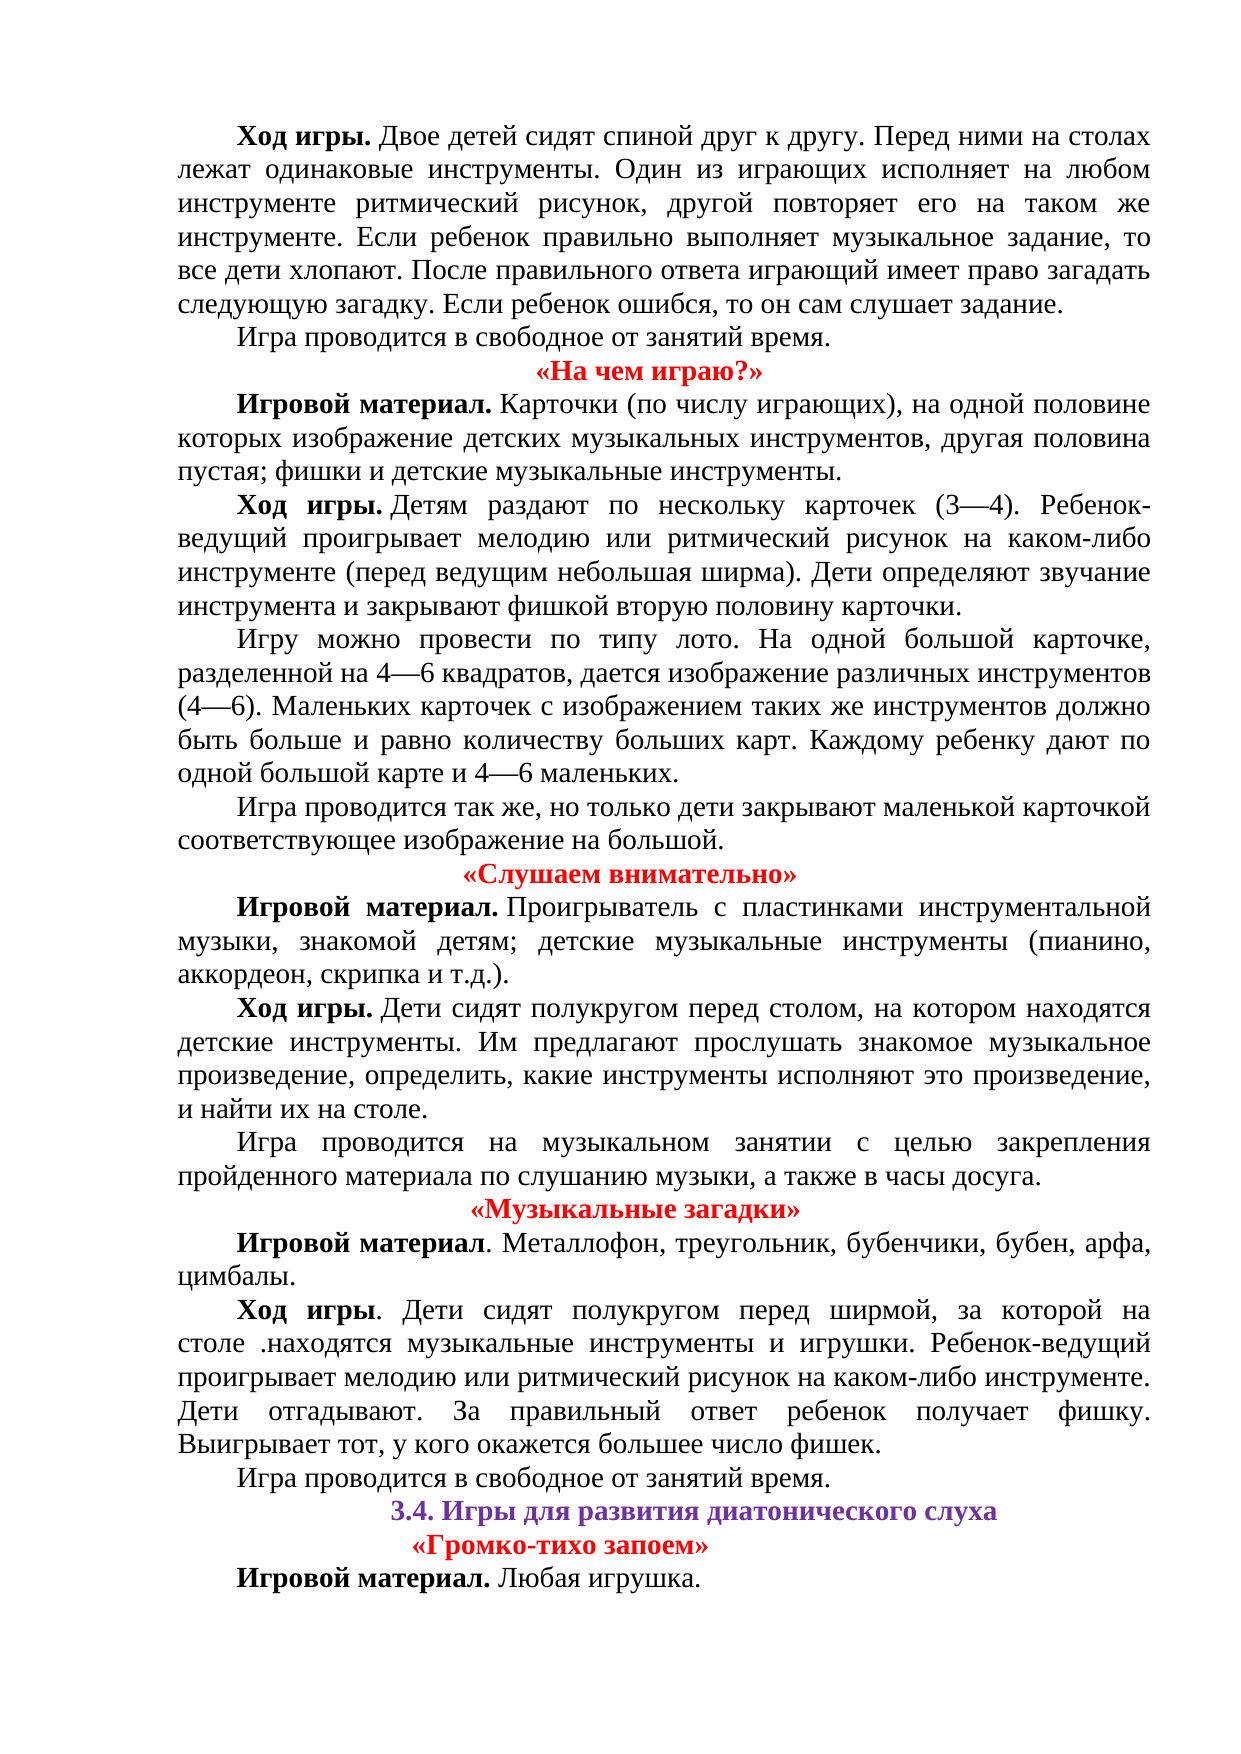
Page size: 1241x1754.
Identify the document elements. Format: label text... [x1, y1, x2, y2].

text Ход игры. Детям раздают по нескольку карточек (3—4). Ребенок-ведущий проигрывает мелодию или ритмический рисунок на каком-либо инструменте (перед ведущим небольшая ширма). Дети определяют звучание инструмента и закрывают фишкой вторую половину карточки. [177, 487, 1152, 621]
text Игра проводится в свободное от занятий время. [177, 1460, 1152, 1493]
text Игру можно провести по типу лото. На одной большой карточке, разделенной на 4—6 квадратов, дается изображение различных инструментов (4—6). Маленьких карточек с изображением таких же инструментов должно быть больше и равно количеству больших карт. Каждому ребенку дают по одной большой карте и 4—6 маленьких. [177, 621, 1152, 789]
text Игра проводится так же, но только дети закрывают маленькой карточкой соответствующее изображение на большой. [177, 789, 1152, 856]
text «На чем играю?» [177, 353, 1152, 386]
text «Слушаем внимательно» [177, 856, 1152, 889]
text Ход игры. Дети сидят полукругом перед столом, на котором находятся детские инструменты. Им предлагают прослушать знакомое музыкальное произведение, определить, какие инструменты исполняют это произведение, и найти их на столе. [177, 990, 1152, 1124]
text «Музыкальные загадки» [177, 1191, 1152, 1225]
text «Громко-тихо запоем» [177, 1527, 1152, 1560]
text Ход игры. Дети сидят полукругом перед ширмой, за которой на столе .находятся музыкальные инструменты и игрушки. Ребенок-ведущий проигрывает мелодию или ритмический рисунок на каком-либо инструменте. Дети отгадывают. За правильный ответ ребенок получает фишку. Выигрывает тот, у кого окажется большее число фишек. [177, 1292, 1152, 1460]
text Игра проводится в свободное от занятий время. [177, 319, 1152, 353]
text Игровой материал. Проигрыватель с пластинками инструментальной музыки, знакомой детям; детские музыкальные инструменты (пианино, аккордеон, скрипка и т.д.). [177, 889, 1152, 990]
text Игровой материал. Любая игрушка. [177, 1560, 1152, 1594]
text Игровой материал. Металлофон, треугольник, бубенчики, бубен, арфа, цимбалы. [177, 1225, 1152, 1292]
text Игра проводится на музыкальном занятии с целью закрепления пройденного материала по слушанию музыки, а также в часы досуга. [177, 1124, 1152, 1191]
text 3.4. Игры для развития диатонического слуха [177, 1493, 1152, 1527]
text Ход игры. Двое детей сидят спиной друг к другу. Перед ними на столах лежат одинаковые инструменты. Один из играющих исполняет на любом инструменте ритмический рисунок, другой повторяет его на таком же инструменте. Если ребенок правильно выполняет музыкальное задание, то все дети хлопают. После правильного ответа играющий имеет право загадать следующую загадку. Если ребенок ошибся, то он сам слушает задание. [177, 118, 1152, 319]
text Игровой материал. Карточки (по числу играющих), на одной половине которых изображение детских музыкальных инструментов, другая половина пустая; фишки и детские музыкальные инструменты. [177, 386, 1152, 487]
